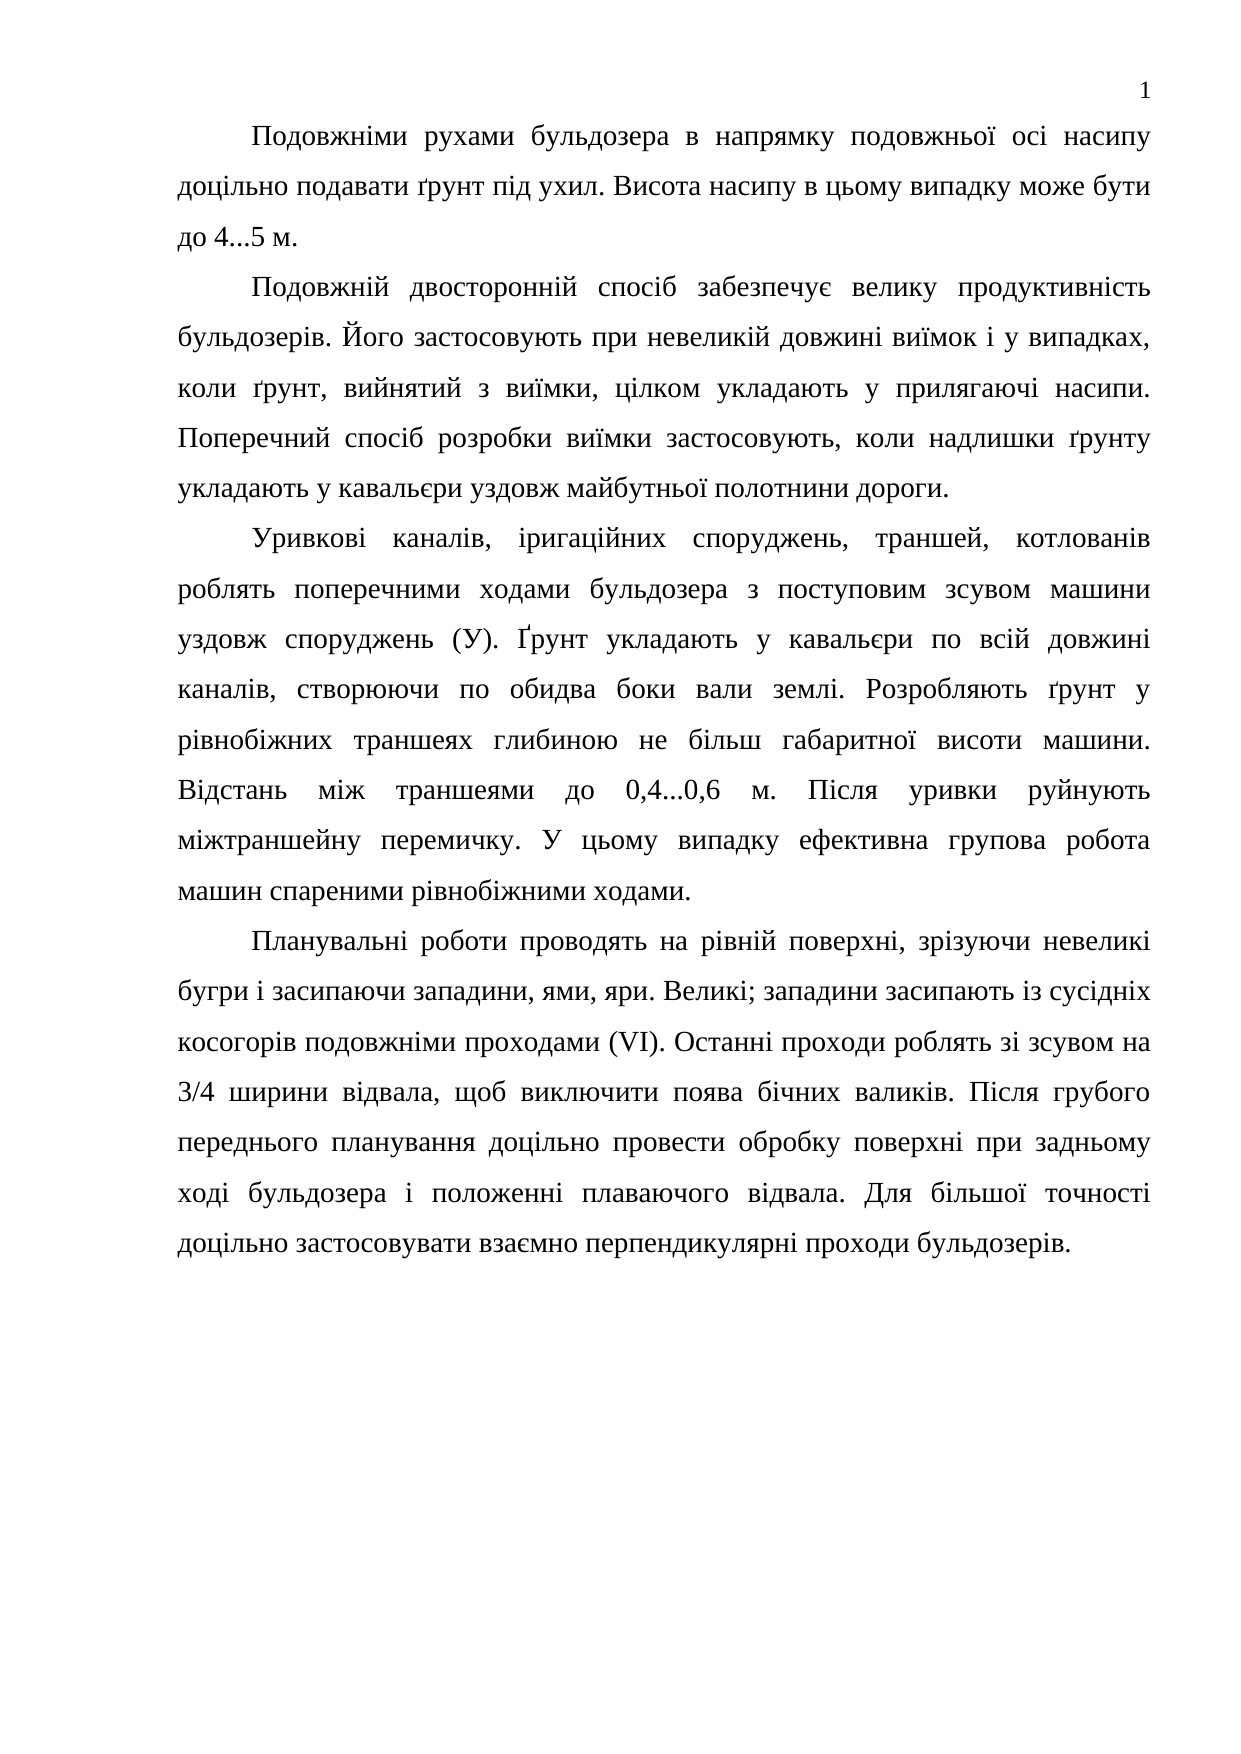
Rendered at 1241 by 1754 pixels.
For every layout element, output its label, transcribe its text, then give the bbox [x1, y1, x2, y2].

text Подовжній двосторонній спосіб забезпечує велику продуктивність бульдозерів. Його застосовують при невеликій довжині виїмок і у випадках, коли ґрунт, вийнятий з виїмки, цілком укладають у прилягаючі насипи. Поперечний спосіб розробки виїмки застосовують, коли надлишки ґрунту укладають у кавальєри уздовж майбутньої полотнини дороги. [177, 269, 1152, 504]
text Планувальні роботи проводять на рівній поверхні, зрізуючи невеликі бугри і засипаючи западини, ями, яри. Великі; западини засипають із сусідніх косогорів подовжніми проходами (VІ). Останні проходи роблять зі зсувом на 3/4 ширини відвала, щоб виключити поява бічних валиків. Після грубого переднього планування доцільно провести обробку поверхні при задньому ході бульдозера і положенні плаваючого відвала. Для більшої точності доцільно застосовувати взаємно перпендикулярні проходи бульдозерів. [177, 923, 1152, 1258]
text Уривкові каналів, іригаційних споруджень, траншей, котлованів роблять поперечними ходами бульдозера з поступовим зсувом машини уздовж споруджень (У). Ґрунт укладають у кавальєри по всій довжині каналів, створюючи по обидва боки вали землі. Розробляють ґрунт у рівнобіжних траншеях глибиною не більш габаритної висоти машини. Відстань між траншеями до 0,4...0,6 м. Після уривки руйнують міжтраншейну перемичку. У цьому випадку ефективна групова робота машин спареними рівнобіжними ходами. [177, 521, 1152, 906]
text Подовжніми рухами бульдозера в напрямку подовжньої осі насипу доцільно подавати ґрунт під ухил. Висота насипу в цьому випадку може бути до 4...5 м. [177, 118, 1152, 252]
